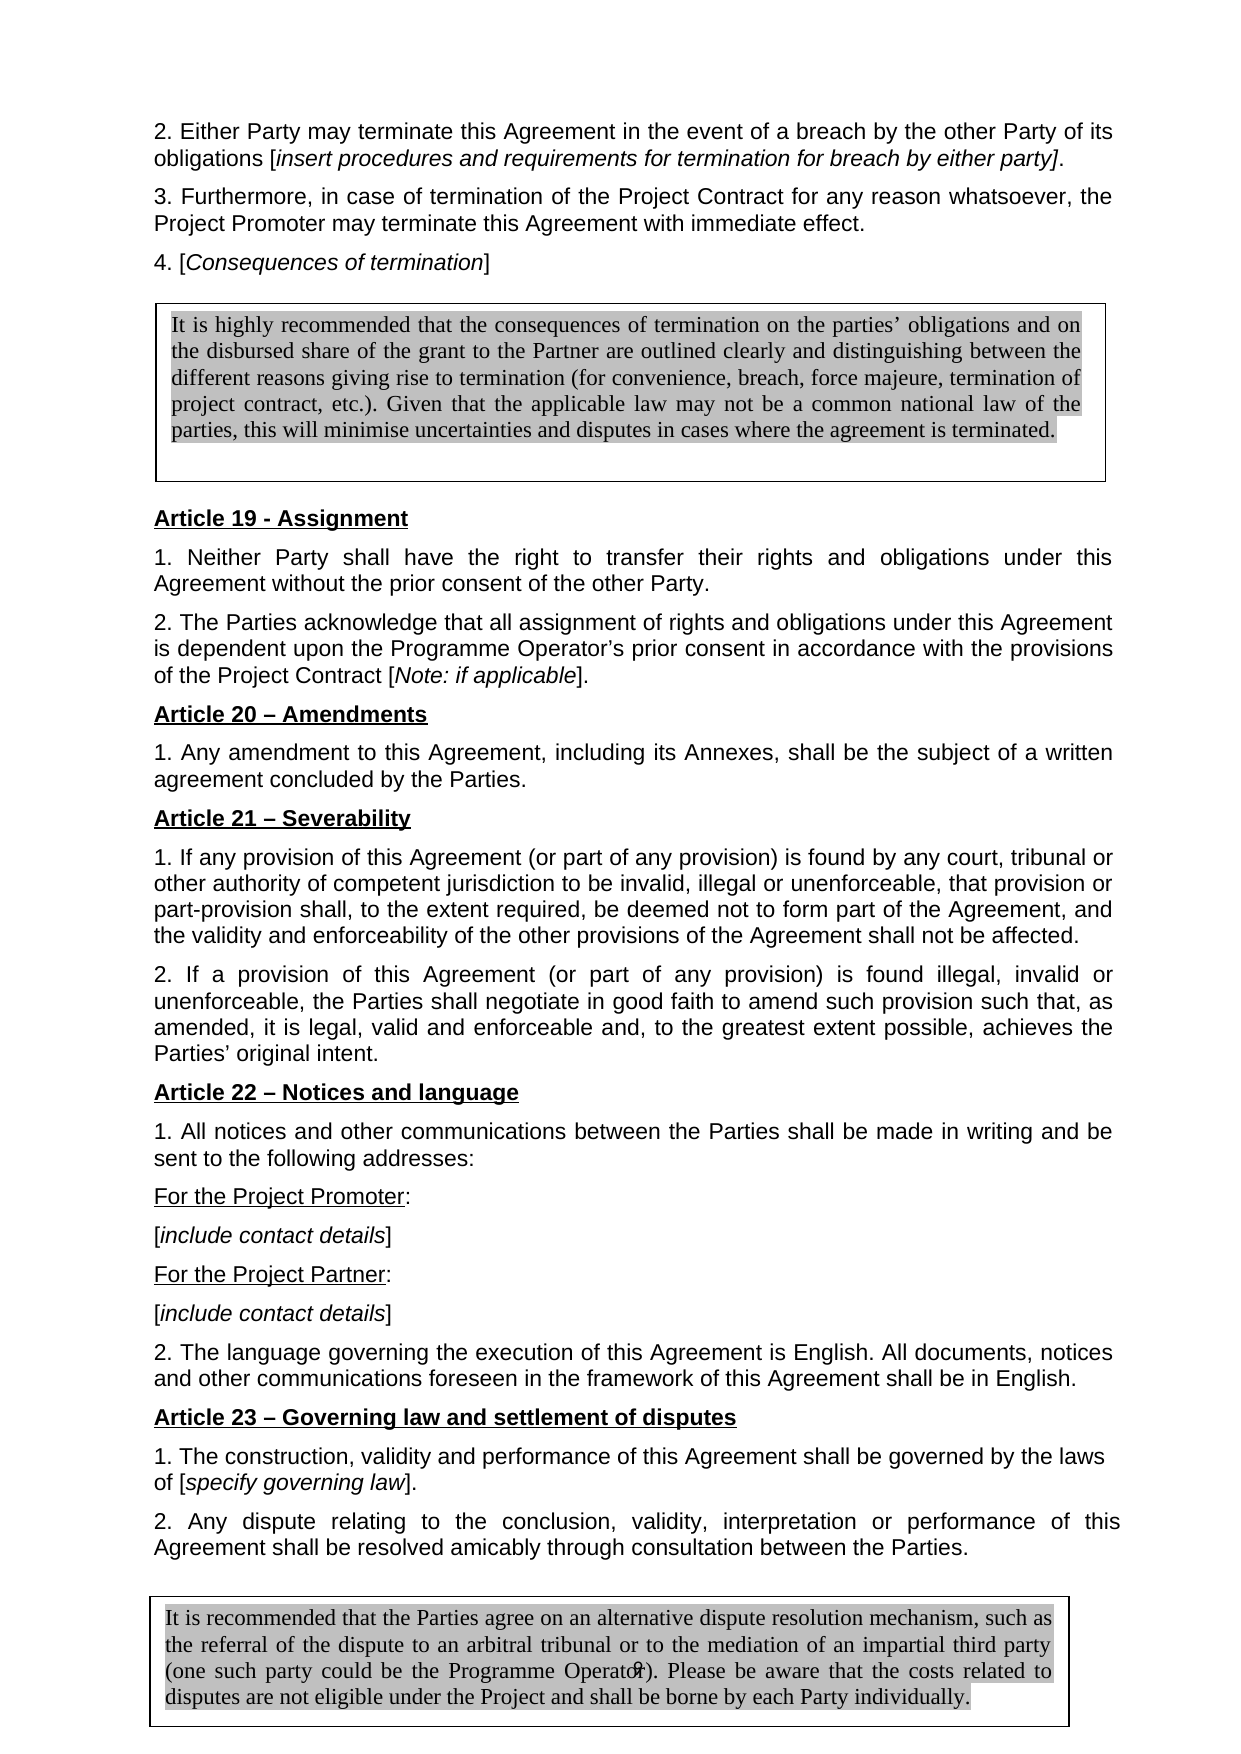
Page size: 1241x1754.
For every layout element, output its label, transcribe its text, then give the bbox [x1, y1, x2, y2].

text Article 23 – Governing law and settlement of disputes [153, 1404, 1114, 1430]
text 3. Furthermore, in case of termination of the Project Contract for any reason whatsoever, the Project Promoter may terminate this Agreement with immediate effect. [153, 183, 1114, 236]
text 1. If any provision of this Agreement (or part of any provision) is found by any court, tribunal or other authority of competent jurisdiction to be invalid, illegal or unenforceable, that provision or part-provision shall, to the extent required, be deemed not to form part of the Agreement, and the validity and enforceability of the other provisions of the Agreement shall not be affected. [153, 843, 1114, 949]
text 2. If a provision of this Agreement (or part of any provision) is found illegal, invalid or unenforceable, the Parties shall negotiate in good faith to amend such provision such that, as amended, it is legal, valid and enforceable and, to the greatest extent possible, achieves the Parties’ original intent. [153, 961, 1114, 1067]
text 1. Neither Party shall have the right to transfer their rights and obligations under this Agreement without the prior consent of the other Party. [153, 544, 1114, 596]
text For the Project Promoter: [153, 1183, 1122, 1210]
text Article 20 – Amendments [153, 701, 1114, 727]
text 2. Any dispute relating to the conclusion, validity, interpretation or performance of this Agreement shall be resolved amicably through consultation between the Parties. [153, 1508, 1122, 1561]
text Article 19 - Assignment [153, 287, 1114, 531]
text 2. The language governing the execution of this Agreement is English. All documents, notices and other communications foreseen in the framework of this Agreement shall be in English. [153, 1339, 1114, 1391]
text 2. Either Party may terminate this Agreement in the event of a breach by the other Party of its obligations [insert procedures and requirements for termination for breach by either party]. [153, 118, 1114, 171]
text 4. [Consequences of termination] [153, 248, 1114, 275]
text For the Project Partner: [153, 1261, 1122, 1287]
text Article 22 – Notices and language [153, 1079, 1114, 1106]
text 2. The Parties acknowledge that all assignment of rights and obligations under this Agreement is dependent upon the Programme Operator’s prior consent in accordance with the provisions of the Project Contract [Note: if applicable]. [153, 609, 1114, 688]
text [include contact details] [153, 1222, 1122, 1248]
text 1. The construction, validity and performance of this Agreement shall be governed by the laws of [specify governing law]. [153, 1443, 1122, 1496]
text 1. Any amendment to this Agreement, including its Annexes, shall be the subject of a written agreement concluded by the Parties. [153, 739, 1114, 792]
text Article 21 – Severability [153, 804, 1114, 831]
text 1. All notices and other communications between the Parties shall be made in writing and be sent to the following addresses: [153, 1118, 1114, 1171]
text [include contact details] [153, 1300, 1122, 1326]
